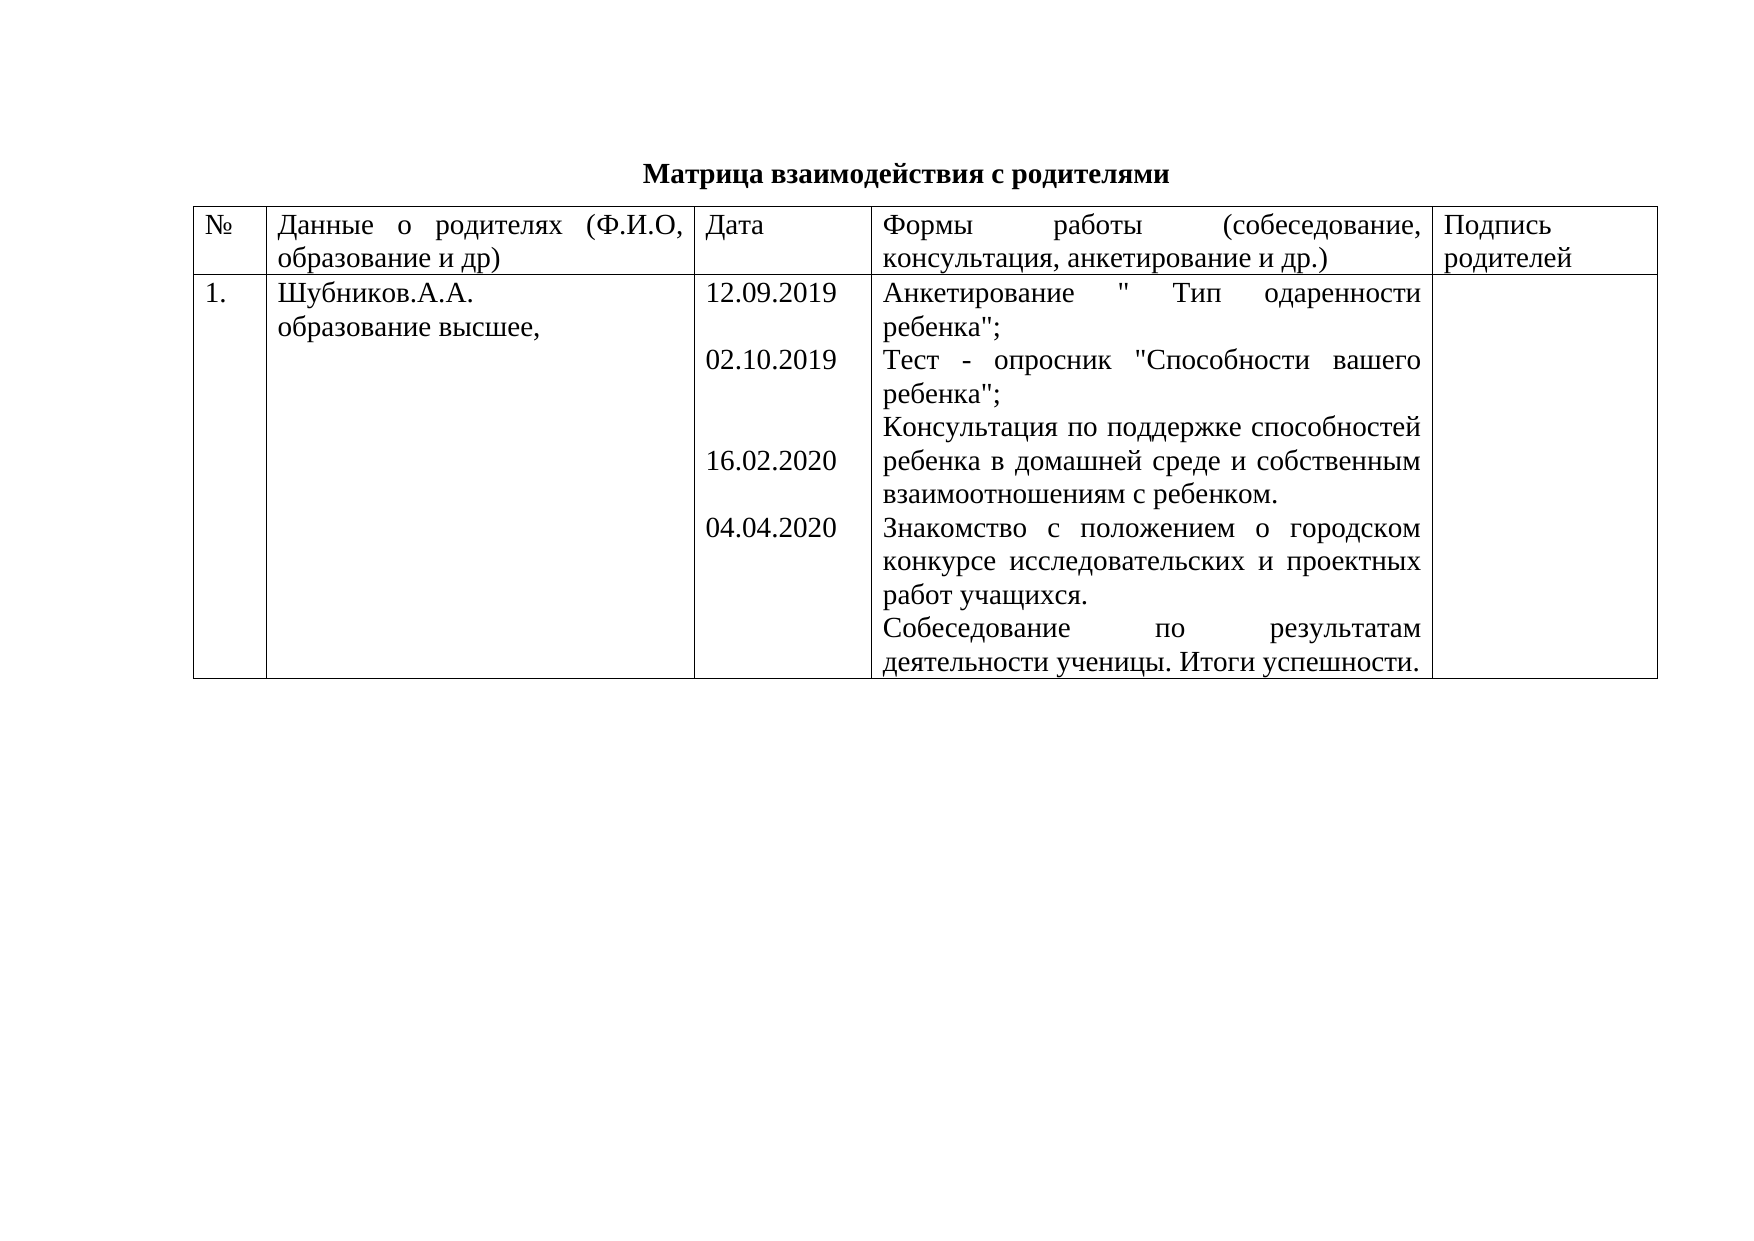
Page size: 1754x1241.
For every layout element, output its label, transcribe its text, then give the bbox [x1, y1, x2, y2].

text Матрица взаимодействия с родителями [148, 156, 1665, 189]
table_header № [194, 207, 266, 274]
table_header Дата [695, 207, 871, 274]
table_cell 12.09.2019 02.10.2019 16.02.2020 04.04.2020 [695, 275, 871, 678]
table_cell 1. [194, 275, 266, 678]
table_cell [1433, 275, 1657, 678]
table_header Данные о родителях (Ф.И.О, образование и др) [267, 207, 694, 274]
table_header Подпись родителей [1433, 207, 1657, 274]
table_cell Анкетирование " Тип одаренности ребенка"; Тест - опросник "Способности вашего ребенка"; Консультация по поддержке способностей ребенка в домашней среде и собственным взаимоотношениям с ребенком. Знакомство с положением о городском конкурсе исследовательских и проектных работ учащихся. Собеседование по результатам деятельности ученицы. Итоги успешности. [872, 275, 1432, 678]
table_cell Шубников.А.А. образование высшее, [267, 275, 694, 678]
table_header Формы работы (собеседование, консультация, анкетирование и др.) [872, 207, 1432, 274]
